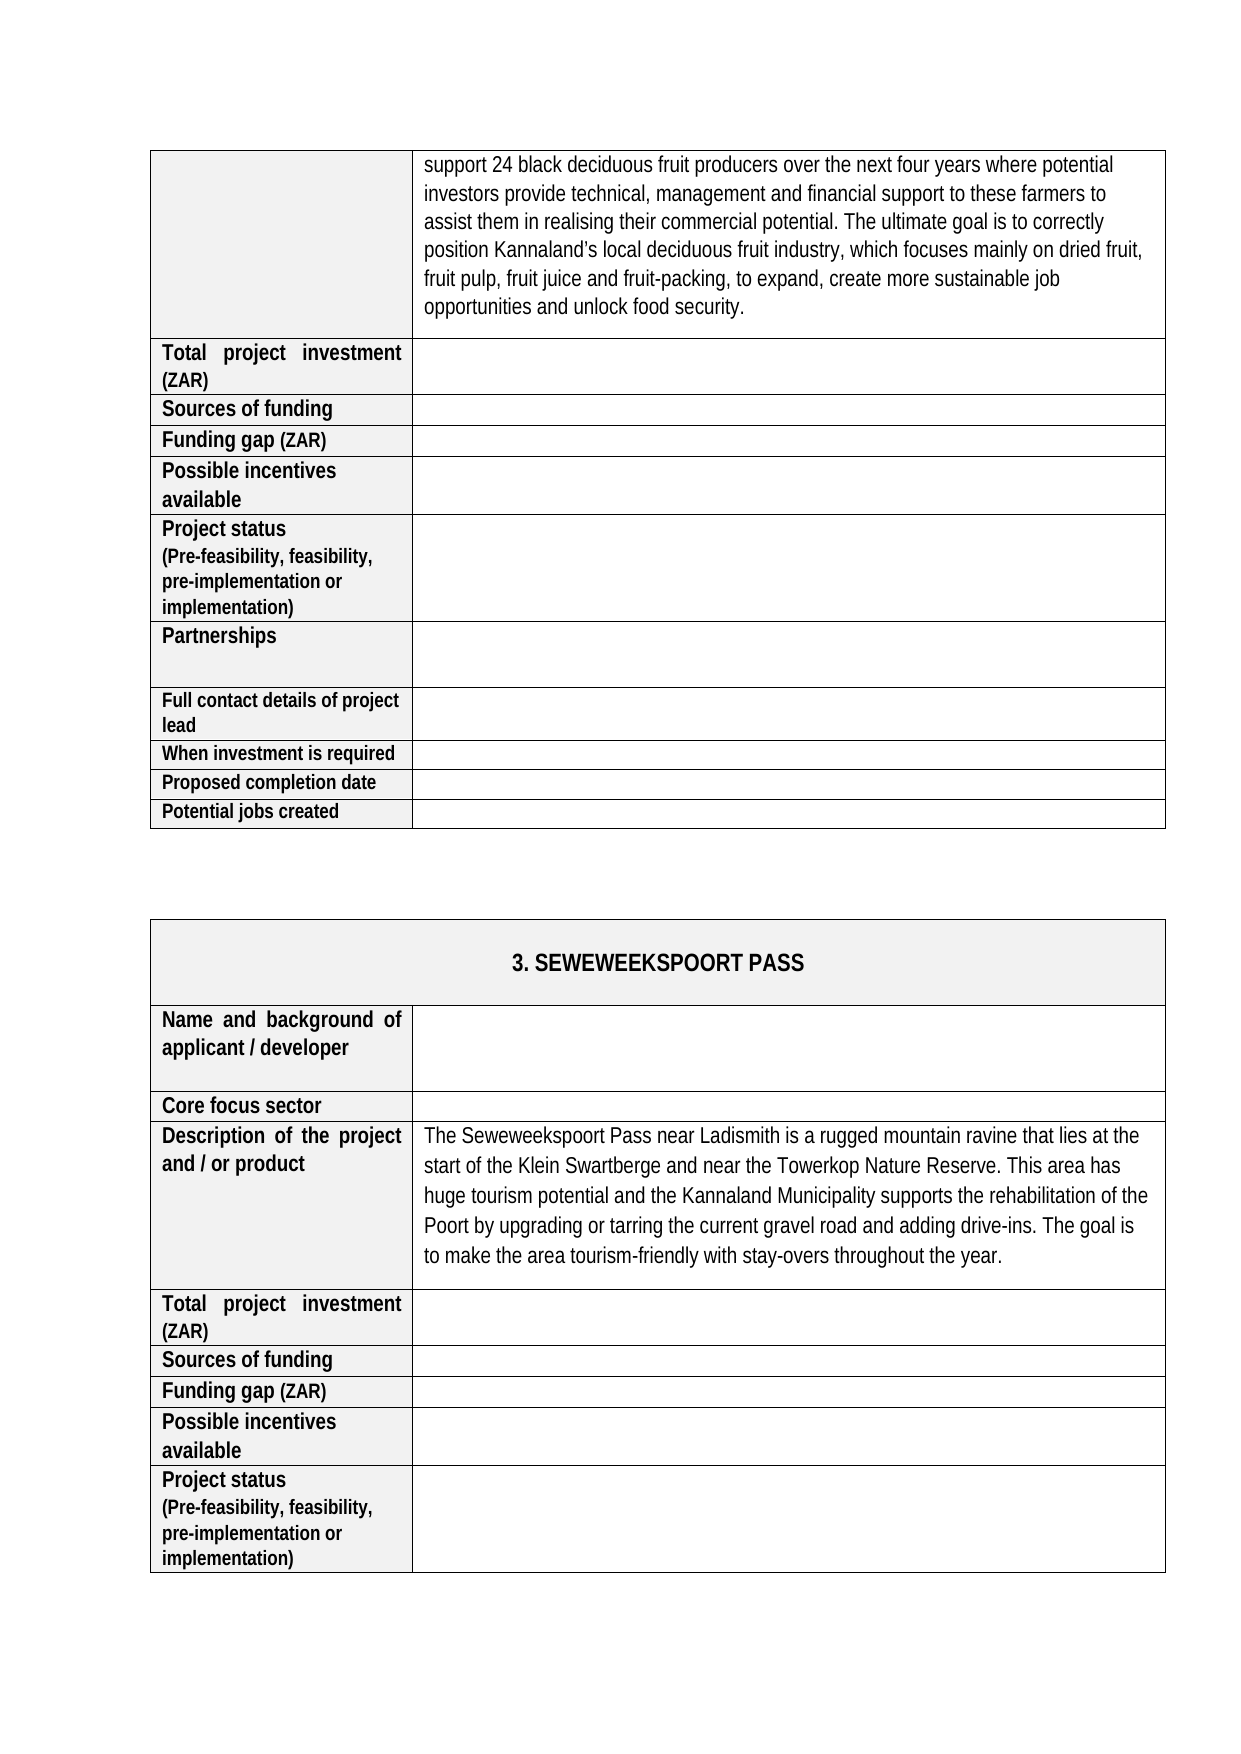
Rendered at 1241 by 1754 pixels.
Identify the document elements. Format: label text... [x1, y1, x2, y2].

table_cell [413, 426, 1165, 456]
table_cell [413, 800, 1165, 828]
table_cell When investment is required [151, 741, 412, 769]
table_cell The Seweweekspoort Pass near Ladismith is a rugged mountain ravine that lies at the start of the Klein Swartberge and near the Towerkop Nature Reserve. This area has huge tourism potential and the Kannaland Municipality supports the rehabilitation of the Poort by upgrading or tarring the current gravel road and adding drive-ins. The goal is to make the area tourism-friendly with stay-overs throughout the year. [413, 1122, 1165, 1289]
table_cell Proposed completion date [151, 770, 412, 798]
table_cell Possible incentives available [151, 457, 412, 514]
table_cell [413, 1290, 1165, 1345]
table_cell [413, 1092, 1165, 1121]
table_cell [151, 151, 412, 338]
table_cell [413, 1006, 1165, 1091]
table_cell [413, 688, 1165, 739]
table_cell [413, 515, 1165, 621]
table_cell Sources of funding [151, 395, 412, 425]
table_cell Project status (Pre-feasibility, feasibility, pre-implementation or implementation) [151, 515, 412, 621]
table_cell Total project investment (ZAR) [151, 339, 412, 394]
table_cell [413, 741, 1165, 769]
table_cell [413, 1346, 1165, 1376]
table_cell Partnerships [151, 622, 412, 687]
table_cell [413, 339, 1165, 394]
table_cell Potential jobs created [151, 800, 412, 828]
table_cell Funding gap (ZAR) [151, 426, 412, 456]
table_cell Sources of funding [151, 1346, 412, 1376]
table_cell Funding gap (ZAR) [151, 1377, 412, 1407]
table_header 3. SEWEWEEKSPOORT PASS [151, 920, 1165, 1005]
table_cell [413, 395, 1165, 425]
table_cell [413, 770, 1165, 798]
table_cell Project status (Pre-feasibility, feasibility, pre-implementation or implementation) [151, 1466, 412, 1572]
table_cell [413, 1408, 1165, 1465]
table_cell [413, 151, 1165, 338]
table_cell Description of the project and / or product [151, 1122, 412, 1289]
table_cell [413, 457, 1165, 514]
table_cell Possible incentives available [151, 1408, 412, 1465]
table_cell [413, 1377, 1165, 1407]
table_cell Total project investment (ZAR) [151, 1290, 412, 1345]
table_cell [413, 622, 1165, 687]
table_cell Name and background of applicant / developer [151, 1006, 412, 1091]
table_cell Core focus sector [151, 1092, 412, 1121]
table_cell [413, 1466, 1165, 1572]
table_cell Full contact details of project lead [151, 688, 412, 739]
